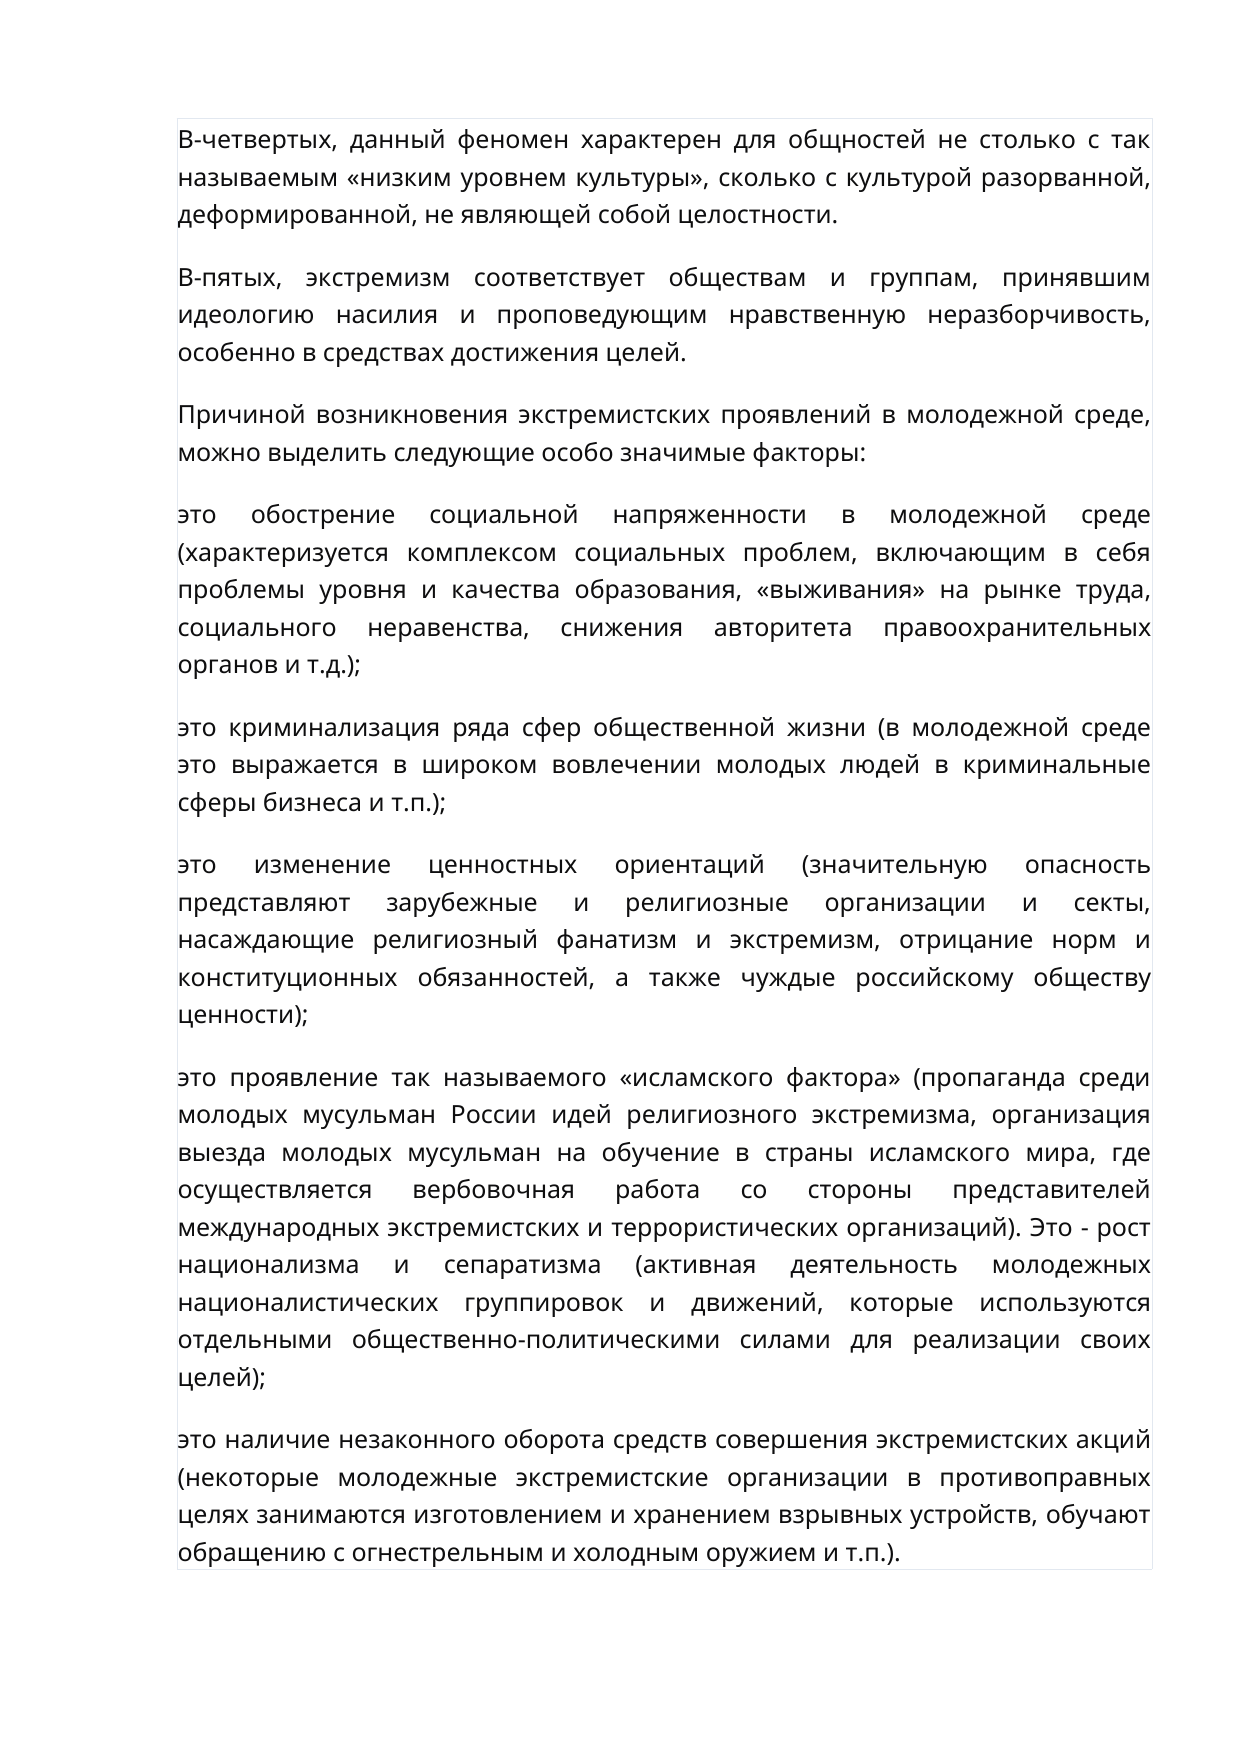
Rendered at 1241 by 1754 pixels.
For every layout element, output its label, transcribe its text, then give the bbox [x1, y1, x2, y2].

text В-пятых, экстремизм соответствует обществам и группам, принявшим идеологию насилия и проповедующим нравственную неразборчивость, особенно в средствах достижения целей. [178, 256, 1152, 369]
text это проявление так называемого «исламского фактора» (пропаганда среди молодых мусульман России идей религиозного экстремизма, организация выезда молодых мусульман на обучение в страны исламского мира, где осуществляется вербовочная работа со стороны представителей международных экстремистских и террористических организаций). Это - рост национализма и сепаратизма (активная деятельность молодежных националистических группировок и движений, которые используются отдельными общественно-политическими силами для реализации своих целей); [178, 1056, 1152, 1394]
text это обострение социальной напряженности в молодежной среде (характеризуется комплексом социальных проблем, включающим в себя проблемы уровня и качества образования, «выживания» на рынке труда, социального неравенства, снижения авторитета правоохранительных органов и т.д.); [178, 493, 1152, 681]
text В-четвертых, данный феномен характерен для общностей не столько с так называемым «низким уровнем культуры», сколько с культурой разорванной, деформированной, не являющей собой целостности. [178, 119, 1152, 231]
text это наличие незаконного оборота средств совершения экстремистских акций (некоторые молодежные экстремистские организации в противоправных целях занимаются изготовлением и хранением взрывных устройств, обучают обращению с огнестрельным и холодным оружием и т.п.). [178, 1418, 1152, 1569]
text Причиной возникновения экстремистских проявлений в молодежной среде, можно выделить следующие особо значимые факторы: [178, 393, 1152, 469]
text это криминализация ряда сфер общественной жизни (в молодежной среде это выражается в широком вовлечении молодых людей в криминальные сферы бизнеса и т.п.); [178, 706, 1152, 819]
text это изменение ценностных ориентаций (значительную опасность представляют зарубежные и религиозные организации и секты, насаждающие религиозный фанатизм и экстремизм, отрицание норм и конституционных обязанностей, а также чуждые российскому обществу ценности); [178, 843, 1152, 1031]
